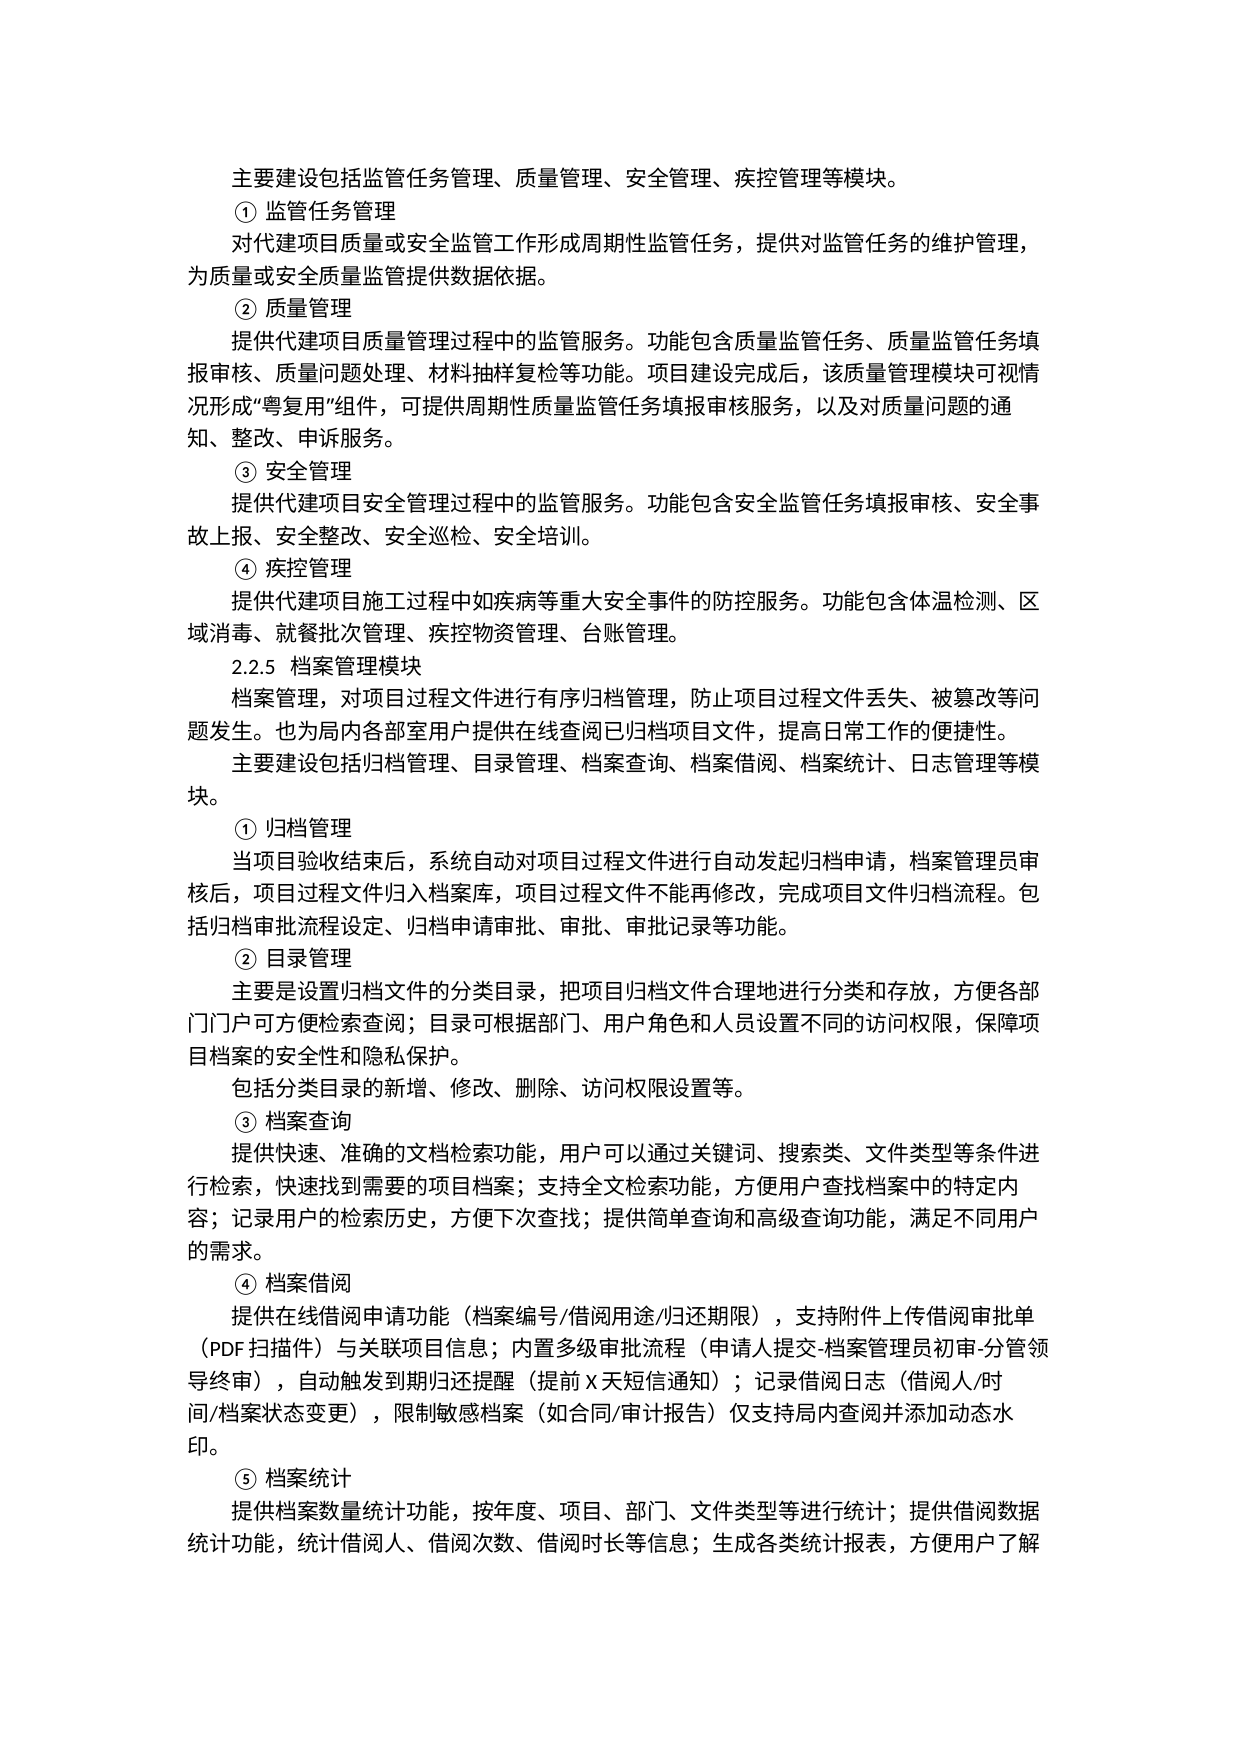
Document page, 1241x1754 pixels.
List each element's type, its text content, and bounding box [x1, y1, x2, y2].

text ④疾控管理 [187, 552, 1053, 584]
text 包括分类目录的新增、修改、删除、访问权限设置等。 [187, 1072, 1053, 1104]
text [187, 1494, 1053, 1559]
text ①归档管理 [187, 812, 1053, 844]
text ④档案借阅 [187, 1267, 1053, 1299]
text ②目录管理 [187, 942, 1053, 974]
text 提供快速、准确的文档检索功能，用户可以通过关键词、搜索类、文件类型等条件进行检索，快速找到需要的项目档案；支持全文检索功能，方便用户查找档案中的特定内容；记录用户的检索历史，方便下次查找；提供简单查询和高级查询功能，满足不同用户的需求。 [187, 1137, 1053, 1267]
text 2.2.5 档案管理模块 [187, 649, 1053, 682]
text 提供代建项目安全管理过程中的监管服务。功能包含安全监管任务填报审核、安全事故上报、安全整改、安全巡检、安全培训。 [187, 487, 1053, 552]
text ②质量管理 [187, 292, 1053, 324]
text 档案管理，对项目过程文件进行有序归档管理，防止项目过程文件丢失、被篡改等问题发生。也为局内各部室用户提供在线查阅已归档项目文件，提高日常工作的便捷性。 [187, 682, 1053, 747]
text 对代建项目质量或安全监管工作形成周期性监管任务，提供对监管任务的维护管理，为质量或安全质量监管提供数据依据。 [187, 227, 1053, 292]
text 提供在线借阅申请功能（档案编号/借阅用途/归还期限），支持附件上传借阅审批单（PDF扫描件）与关联项目信息；内置多级审批流程（申请人提交-档案管理员初审-分管领导终审），自动触发到期归还提醒（提前X天短信通知）；记录借阅日志（借阅人/时间/档案状态变更），限制敏感档案（如合同/审计报告）仅支持局内查阅并添加动态水印。 [187, 1299, 1053, 1462]
text 主要建设包括监管任务管理、质量管理、安全管理、疾控管理等模块。 [187, 162, 1053, 194]
text ①监管任务管理 [187, 194, 1053, 227]
text 主要是设置归档文件的分类目录，把项目归档文件合理地进行分类和存放，方便各部门门户可方便检索查阅；目录可根据部门、用户角色和人员设置不同的访问权限，保障项目档案的安全性和隐私保护。 [187, 974, 1053, 1072]
text ③安全管理 [187, 454, 1053, 487]
text 提供代建项目施工过程中如疾病等重大安全事件的防控服务。功能包含体温检测、区域消毒、就餐批次管理、疾控物资管理、台账管理。 [187, 584, 1053, 649]
text 主要建设包括归档管理、目录管理、档案查询、档案借阅、档案统计、日志管理等模块。 [187, 747, 1053, 812]
text 提供代建项目质量管理过程中的监管服务。功能包含质量监管任务、质量监管任务填报审核、质量问题处理、材料抽样复检等功能。项目建设完成后，该质量管理模块可视情况形成“粤复用”组件，可提供周期性质量监管任务填报审核服务，以及对质量问题的通知、整改、申诉服务。 [187, 324, 1053, 454]
text ③档案查询 [187, 1104, 1053, 1137]
text ⑤档案统计 [187, 1462, 1053, 1494]
text 当项目验收结束后，系统自动对项目过程文件进行自动发起归档申请，档案管理员审核后，项目过程文件归入档案库，项目过程文件不能再修改，完成项目文件归档流程。包括归档审批流程设定、归档申请审批、审批、审批记录等功能。 [187, 844, 1053, 942]
